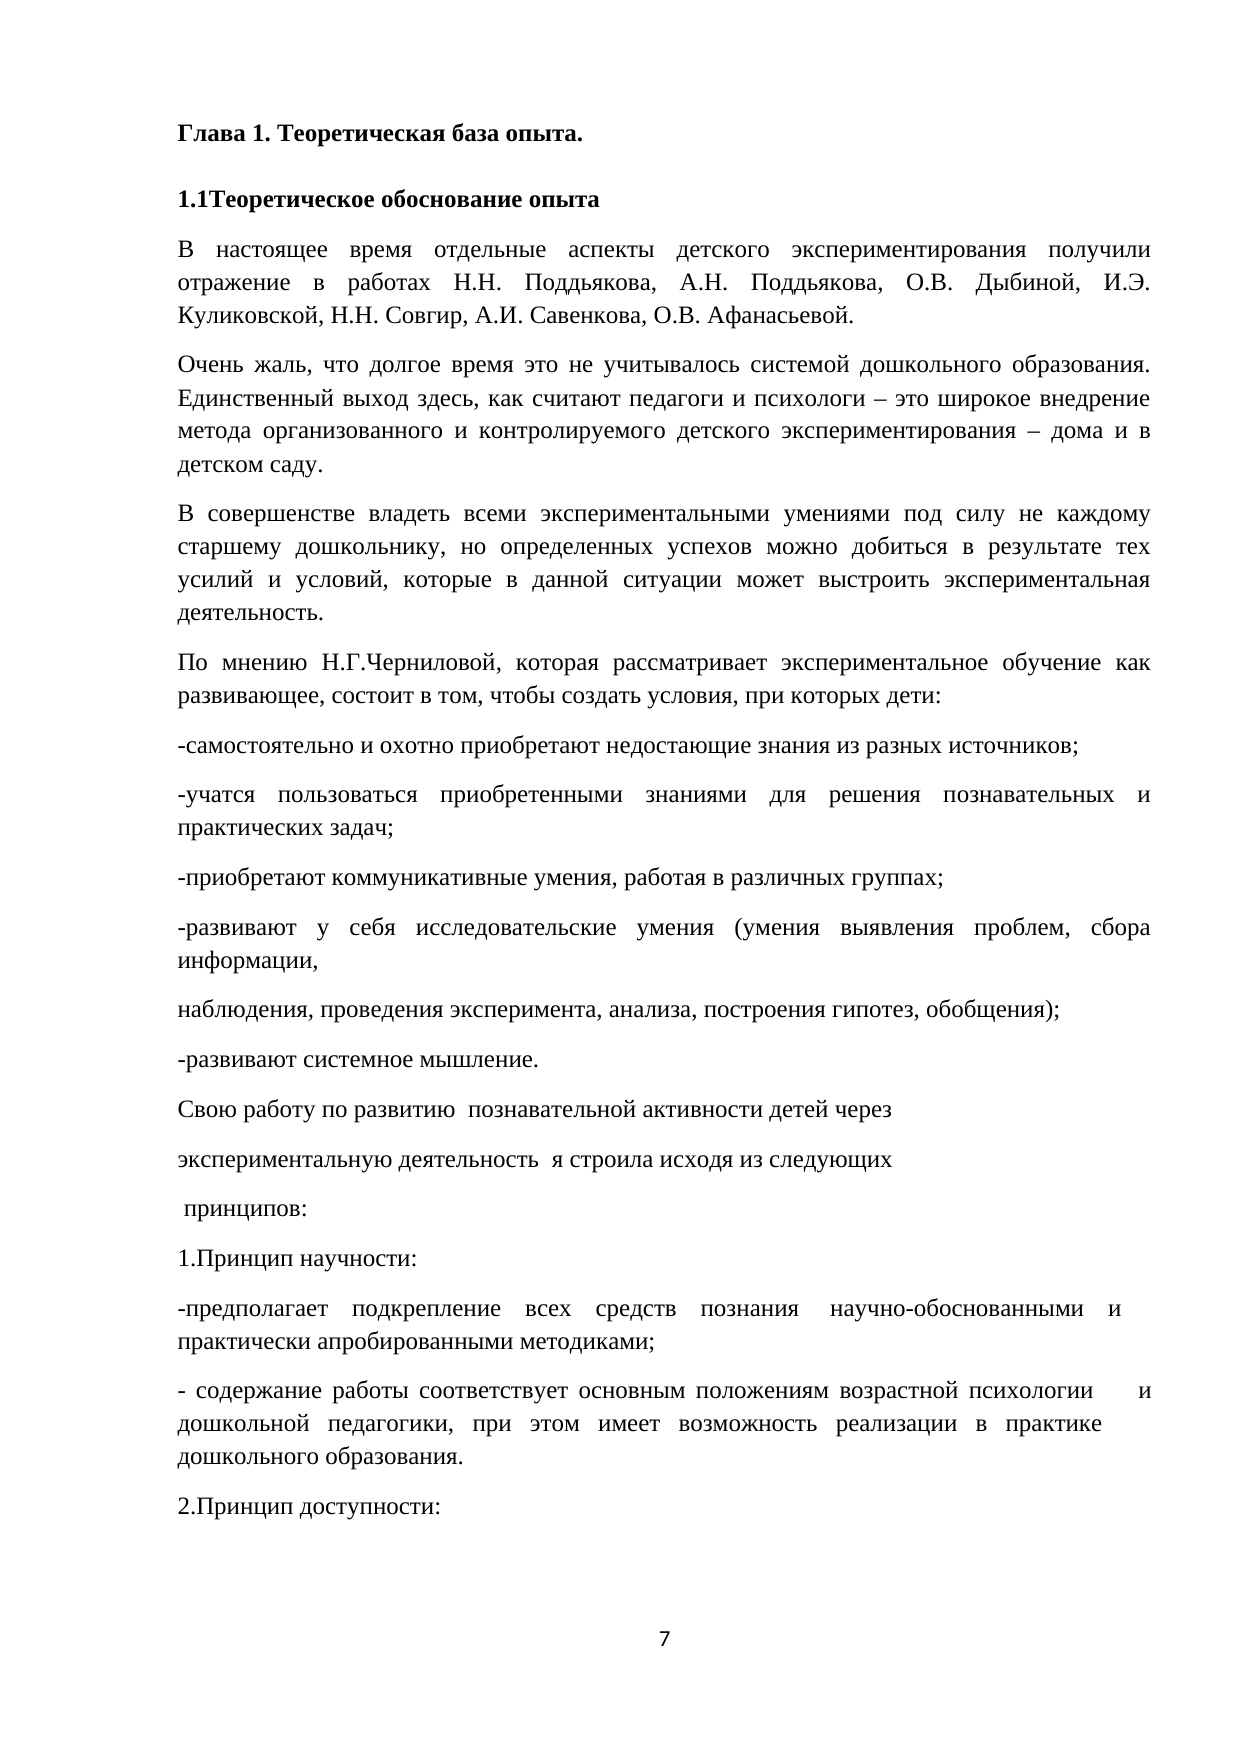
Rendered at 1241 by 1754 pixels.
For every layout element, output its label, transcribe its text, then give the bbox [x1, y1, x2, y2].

text наблюдения, проведения эксперимента, анализа, построения гипотез, обобщения); [177, 994, 1152, 1023]
text 2.Принцип доступности: [177, 1491, 1152, 1520]
text Глава 1. Теоретическая база опыта. [177, 118, 1152, 147]
text -учатся пользоваться приобретенными знаниями для решения познавательных и практических задач; [177, 779, 1152, 841]
text экспериментальную деятельность я строила исходя из следующих [177, 1144, 1152, 1172]
text -развивают у себя исследовательские умения (умения выявления проблем, сбора информации, [177, 912, 1152, 974]
text -развивают системное мышление. [177, 1044, 1152, 1073]
text -предполагает подкрепление всех средств познания научно-обоснованными и практически апробированными методиками; [177, 1293, 1152, 1354]
text 1.1Теоретическое обоснование опыта [177, 184, 1152, 213]
text -самостоятельно и охотно приобретают недостающие знания из разных источников; [177, 730, 1152, 758]
text Свою работу по развитию познавательной активности детей через [177, 1094, 1152, 1123]
text принципов: [177, 1193, 1152, 1222]
text В настоящее время отдельные аспекты детского экспериментирования получили отражение в работах Н.Н. Поддьякова, А.Н. Поддьякова, О.В. Дыбиной, И.Э. Куликовской, Н.Н. Совгир, А.И. Савенкова, О.В. Афанасьевой. [177, 234, 1152, 329]
text Очень жаль, что долгое время это не учитывалось системой дошкольного образования. Единственный выход здесь, как считают педагоги и психологи – это широкое внедрение метода организованного и контролируемого детского экспериментирования – дома и в детском саду. [177, 349, 1152, 477]
text 1.Принцип научности: [177, 1243, 1152, 1272]
text По мнению Н.Г.Черниловой, которая рассматривает экспериментальное обучение как развивающее, состоит в том, чтобы создать условия, при которых дети: [177, 647, 1152, 709]
text В совершенстве владеть всеми экспериментальными умениями под силу не каждому старшему дошкольнику, но определенных успехов можно добиться в результате тех усилий и условий, которые в данной ситуации может выстроить экспериментальная деятельность. [177, 498, 1152, 626]
text -приобретают коммуникативные умения, работая в различных группах; [177, 862, 1152, 891]
text - содержание работы соответствует основным положениям возрастной психологии и дошкольной педагогики, при этом имеет возможность реализации в практике дошкольного образования. [177, 1375, 1152, 1470]
